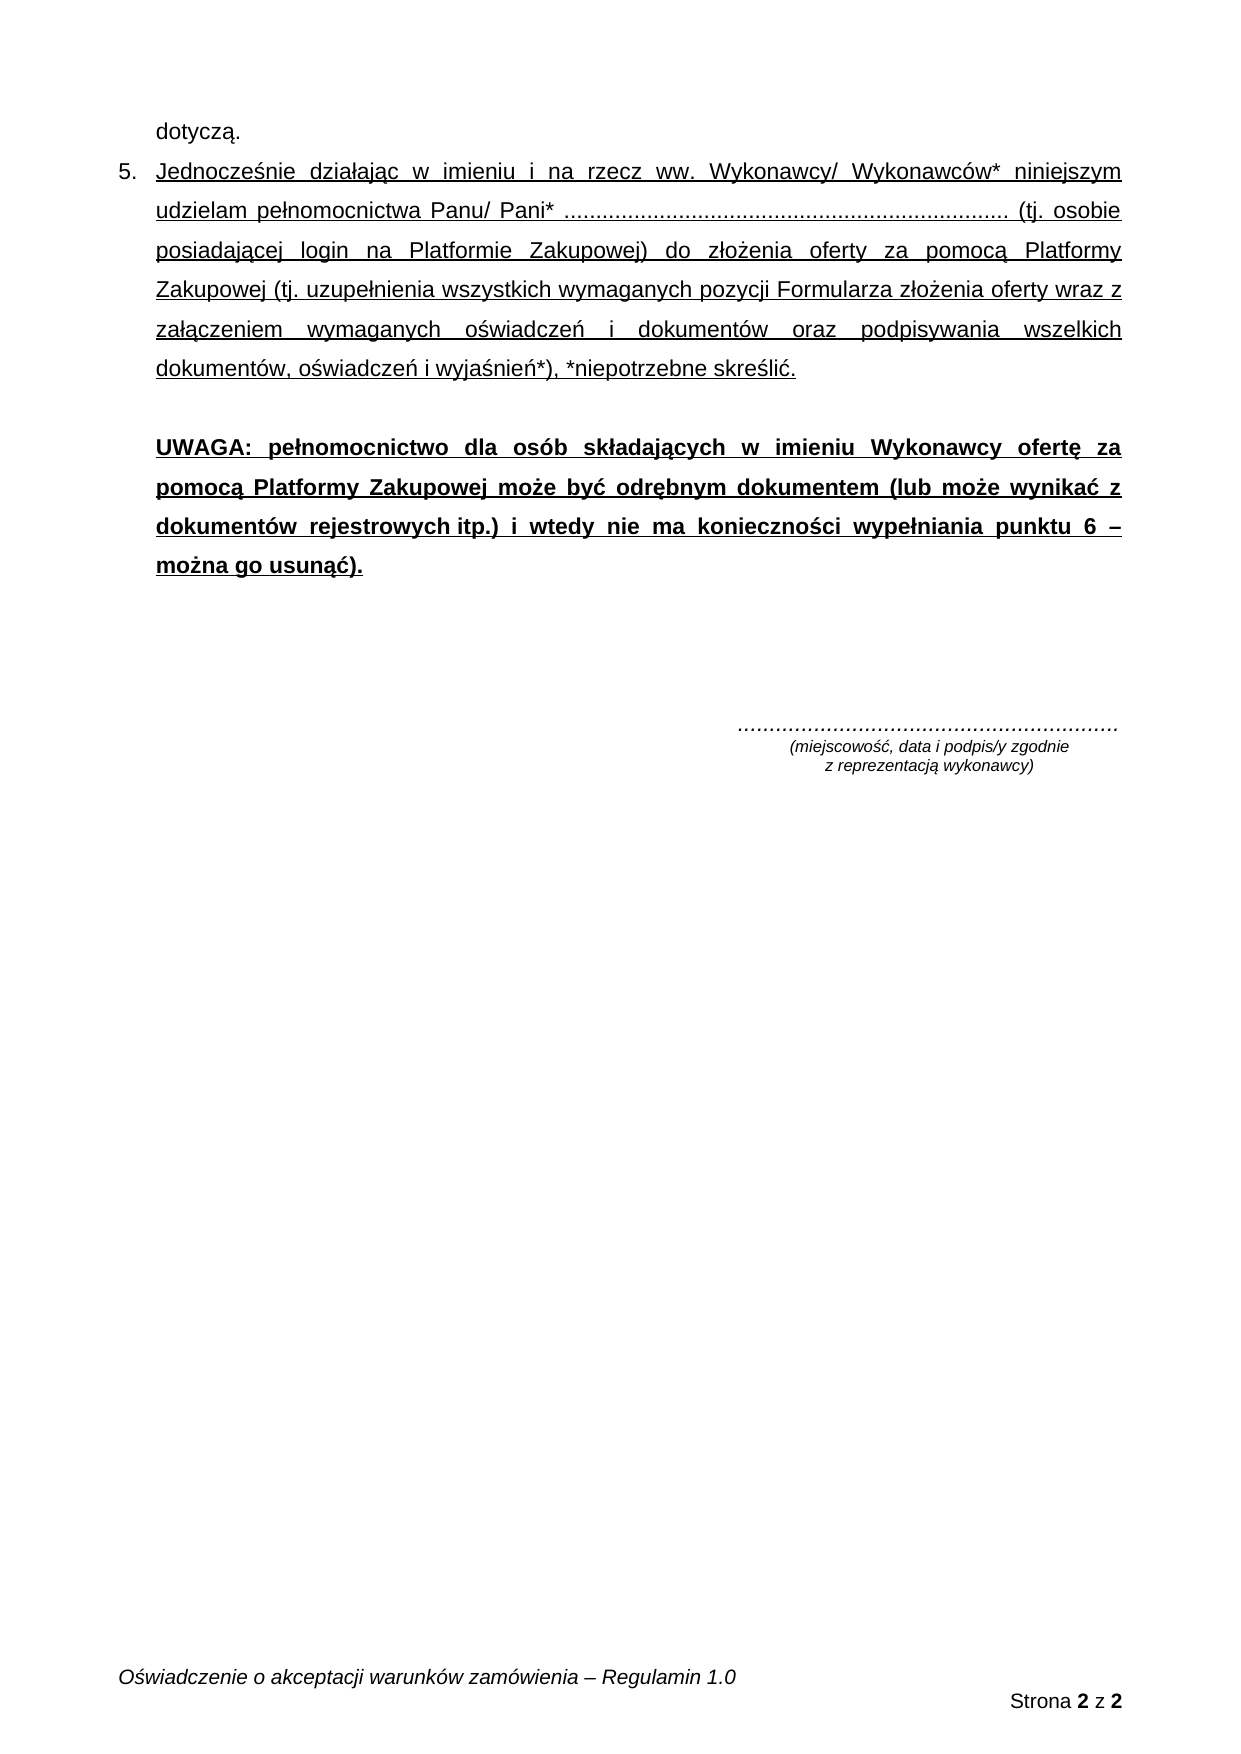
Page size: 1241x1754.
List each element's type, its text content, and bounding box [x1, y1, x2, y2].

list UWAGA: pełnomocnictwo dla osób składających w imieniu Wykonawcy ofertę za pomocą Platformy Zakupowej może być odrębnym dokumentem (lub może wynikać z dokumentów rejestrowych itp.) i wtedy nie ma konieczności wypełniania punktu 6 – można go usunąć). [156, 458, 1122, 496]
text (miejscowość, data i podpis/y zgodnie [679, 737, 1122, 756]
list UWAGA: pełnomocnictwo dla osób składających w imieniu Wykonawcy ofertę za pomocą Platformy Zakupowej może być odrębnym dokumentem (lub może wynikać z dokumentów rejestrowych itp.) i wtedy nie ma konieczności wypełniania punktu 6 – można go usunąć). [156, 498, 1122, 536]
list UWAGA: pełnomocnictwo dla osób składających w imieniu Wykonawcy ofertę za pomocą Platformy Zakupowej może być odrębnym dokumentem (lub może wynikać z dokumentów rejestrowych itp.) i wtedy nie ma konieczności wypełniania punktu 6 – można go usunąć). [156, 434, 1122, 457]
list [118, 118, 1122, 144]
text ............................................................ [118, 710, 1122, 737]
list UWAGA: pełnomocnictwo dla osób składających w imieniu Wykonawcy ofertę za pomocą Platformy Zakupowej może być odrębnym dokumentem (lub może wynikać z dokumentów rejestrowych itp.) i wtedy nie ma konieczności wypełniania punktu 6 – można go usunąć). [156, 537, 1122, 579]
text z reprezentacją wykonawcy) [679, 756, 1122, 775]
list Jednocześnie działając w imieniu i na rzecz ww. Wykonawcy/ Wykonawców* niniejszym udzielam pełnomocnictwa Panu/ Pani* ...................................................................... (tj. osobie posiadającej login na Platformie Zakupowej) do złożenia oferty za pomocą Platformy Zakupowej (tj. uzupełnienia wszystkich wymaganych pozycji Formularza złożenia oferty wraz z załączeniem wymaganych oświadczeń i dokumentów oraz podpisywania wszelkich dokumentów, oświadczeń i wyjaśnień*), *niepotrzebne skreślić. [118, 158, 1122, 381]
